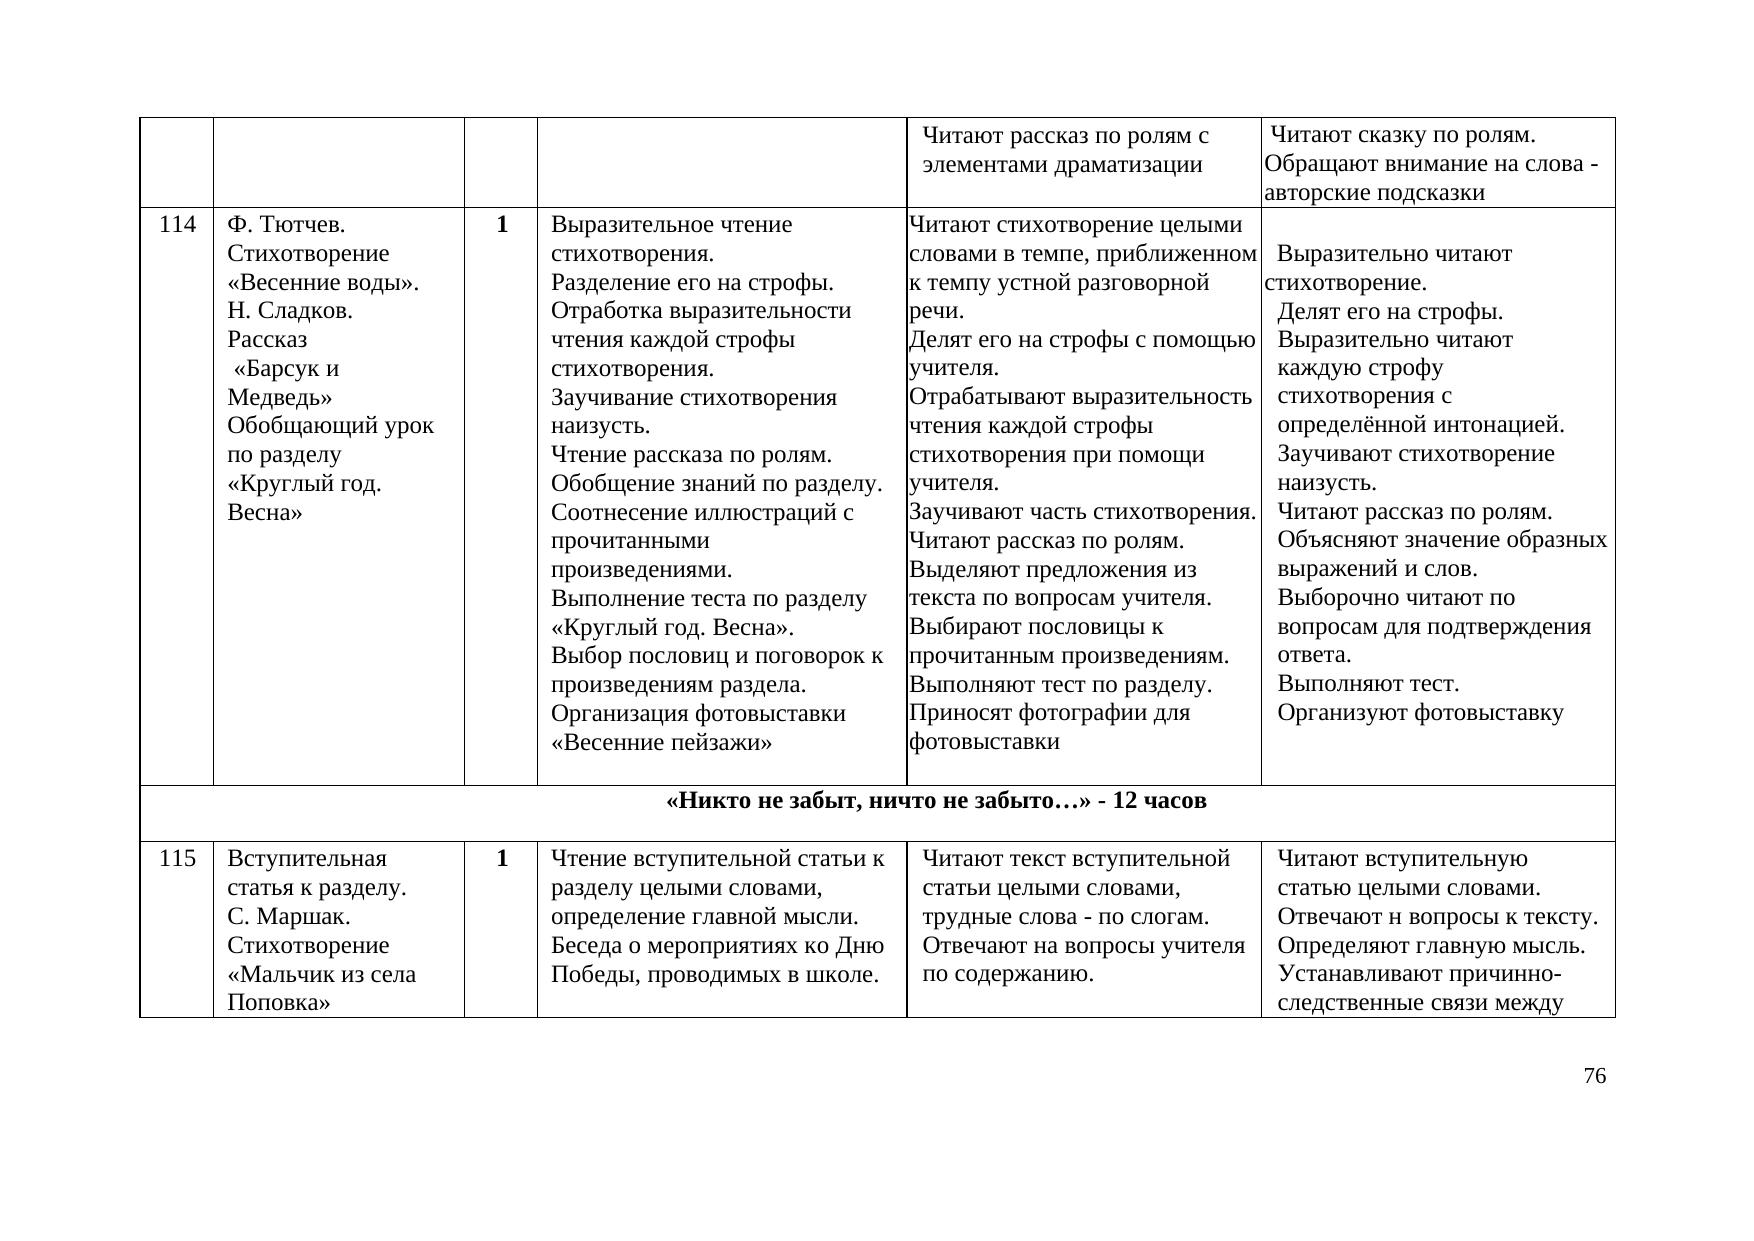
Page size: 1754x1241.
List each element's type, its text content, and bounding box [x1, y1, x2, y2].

table_cell 1 [465, 208, 537, 785]
table_header [141, 118, 213, 207]
table_cell Читают стихотворение целыми словами в темпе, приближенном к темпу устной разговорной речи. Делят его на строфы с помощью учителя. Отрабатывают выразительность чтения каждой строфы стихотворения при помощи учителя. Заучивают часть стихотворения. Читают рассказ по ролям. Выделяют предложения из текста по вопросам учителя. Выбирают пословицы к прочитанным произведениям. Выполняют тест по разделу. Приносят фотографии для фотовыставки [908, 208, 1261, 785]
table_cell Читают текст вступительной статьи целыми словами, трудные слова - по слогам. Отвечают на вопросы учителя по содержанию. [908, 842, 1261, 1017]
table_cell Выразительно читают стихотворение. Делят его на строфы. Выразительно читают каждую строфу стихотворения с определённой интонацией. Заучивают стихотворение наизусть. Читают рассказ по ролям. Объясняют значение образных выражений и слов. Выборочно читают по вопросам для подтверждения ответа. Выполняют тест. Организуют фотовыставку [1262, 208, 1615, 785]
table_header Читают рассказ по ролям с элементами драматизации [908, 118, 1261, 207]
table_cell Вступительная статья к разделу. С. Маршак. Стихотворение «Мальчик из села Поповка» [214, 842, 464, 1017]
table_cell Ф. Тютчев. Стихотворение «Весенние воды». Н. Сладков. Рассказ «Барсук и Медведь» Обобщающий урок по разделу «Круглый год. Весна» [214, 208, 464, 785]
table_header Читают сказку по ролям. Обращают внимание на слова - авторские подсказки [1262, 118, 1615, 207]
table_cell Чтение вступительной статьи к разделу целыми словами, определение главной мысли. Беседа о мероприятиях ко Дню Победы, проводимых в школе. [538, 842, 906, 1017]
table_cell 1 [465, 842, 537, 1017]
table_cell «Никто не забыт, ничто не забыто…» - 12 часов [141, 786, 1615, 841]
table_cell 115 [141, 842, 213, 1017]
table_cell Выразительное чтение стихотворения. Разделение его на строфы. Отработка выразительности чтения каждой строфы стихотворения. Заучивание стихотворения наизусть. Чтение рассказа по ролям. Обобщение знаний по разделу. Соотнесение иллюстраций с прочитанными произведениями. Выполнение теста по разделу «Круглый год. Весна». Выбор пословиц и поговорок к произведениям раздела. Организация фотовыставки «Весенние пейзажи» [538, 208, 906, 785]
table_cell Читают вступительную статью целыми словами. Отвечают н вопросы к тексту. Определяют главную мысль. Устанавливают причинно- следственные связи между [1262, 842, 1615, 1017]
table_header [465, 118, 537, 207]
table_header [214, 118, 464, 207]
table_cell 114 [141, 208, 213, 785]
table_header [538, 118, 906, 207]
